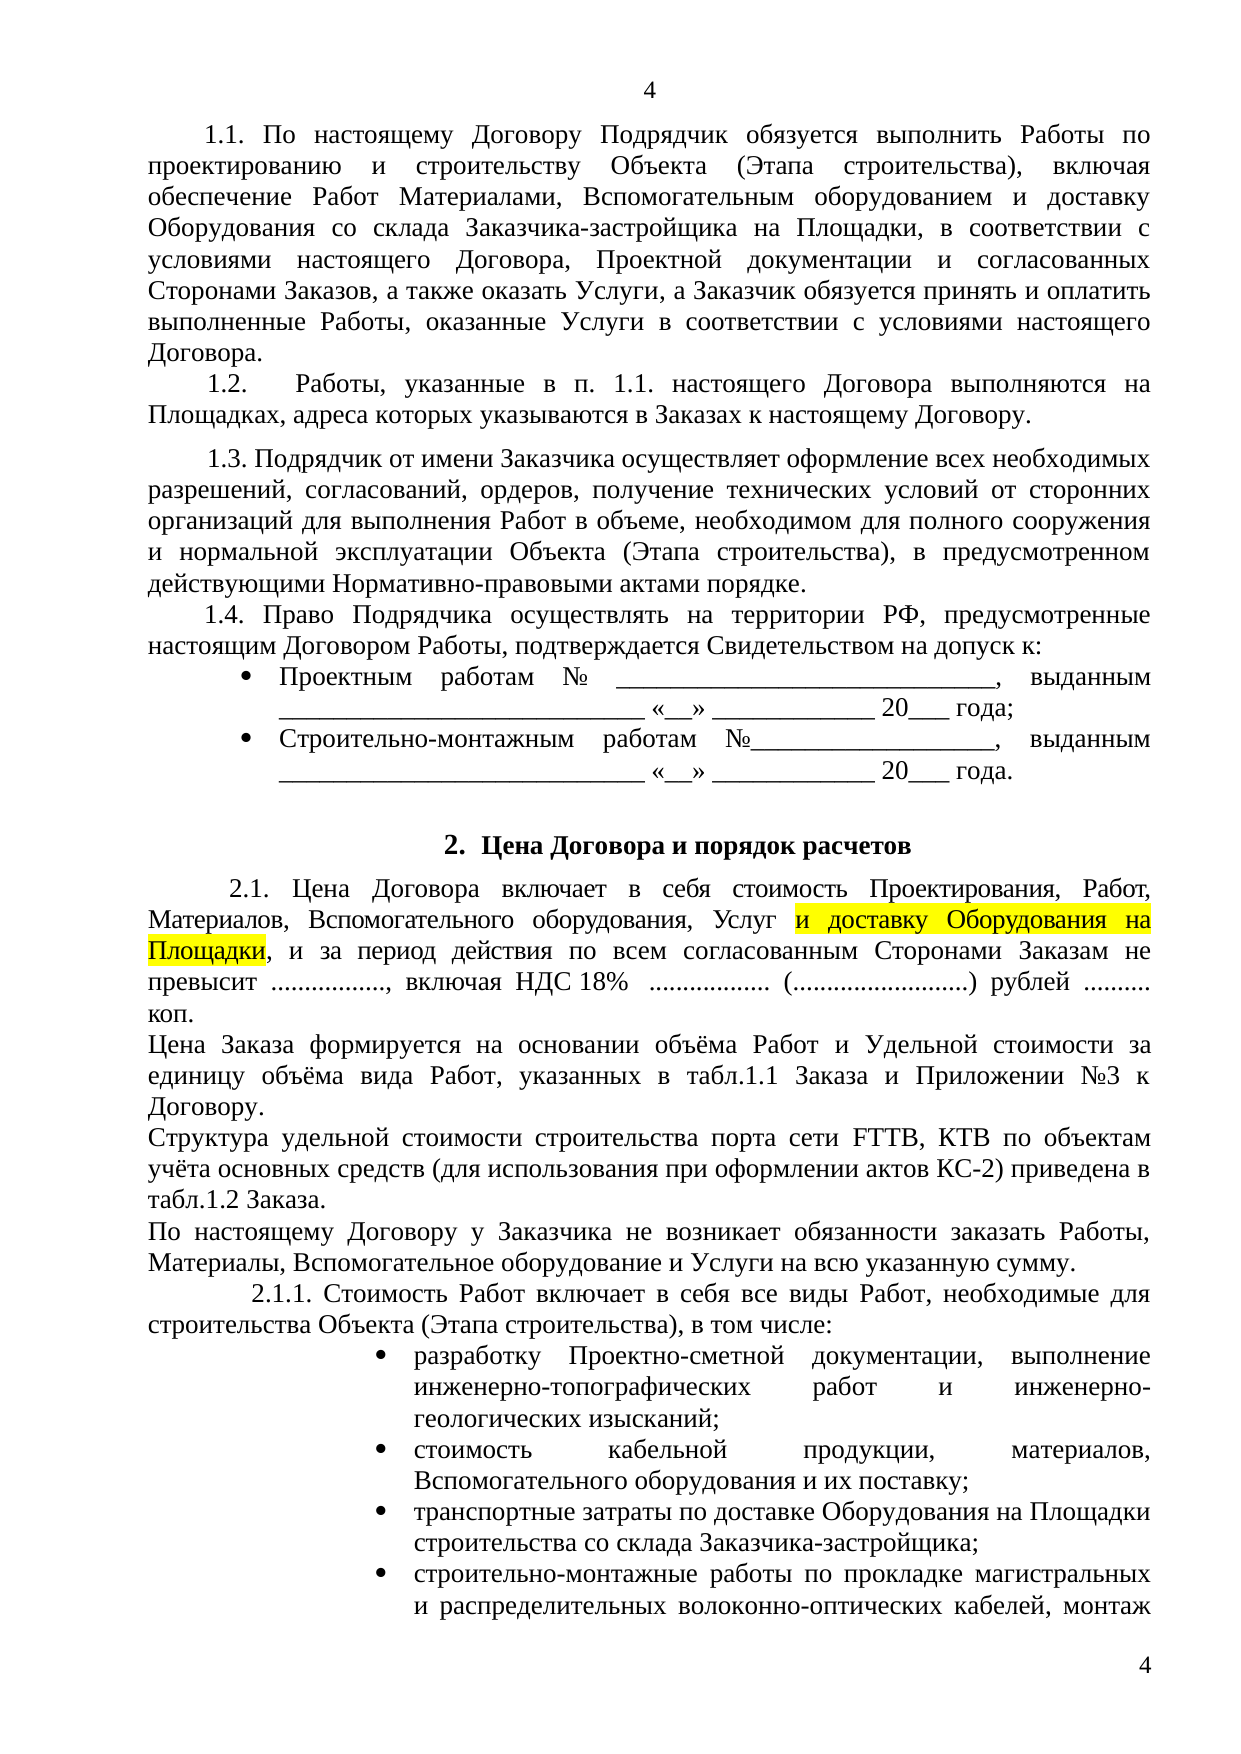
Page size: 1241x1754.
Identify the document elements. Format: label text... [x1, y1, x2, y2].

list стоимость кабельной продукции, материалов, Вспомогательного оборудования и их поставку; [376, 1433, 1152, 1495]
list Проектным работам № ____________________________, выданным ___________________________ «__» ____________ 20___ года; [241, 660, 1152, 722]
list транспортные затраты по доставке Оборудования на Площадки строительства со склада Заказчика-застройщика; [376, 1495, 1152, 1558]
list Работы, указанные в п. 1.1. настоящего Договора выполняются на Площадках, адреса которых указываются в Заказах к настоящему Договору. [148, 367, 1152, 429]
text 1.4. Право Подрядчика осуществлять на территории РФ, предусмотренные настоящим Договором Работы, подтверждается Свидетельством на допуск к: [148, 598, 1152, 660]
list Строительно-монтажным работам №__________________, выданным ___________________________ «__» ____________ 20___ года. [241, 722, 1152, 785]
text Цена Заказа формируется на основании объёма Работ и Удельной стоимости за единицу объёма вида Работ, указанных в табл.1.1 Заказа и Приложении №3 к Договору. [148, 1028, 1152, 1121]
subtitle 2.1. Цена Договора включает в себя стоимость Проектирования, Работ, Материалов, Вспомогательного оборудования, Услуг и доставку Оборудования на Площадки, и за период действия по всем согласованным Сторонами Заказам не превысит ................., включая НДС 18% .................. (..........................) рублей .......... коп. [148, 872, 1152, 1028]
text По настоящему Договору у Заказчика не возникает обязанности заказать Работы, Материалы, Вспомогательное оборудование и Услуги на всю указанную сумму. [148, 1215, 1152, 1277]
text Структура удельной стоимости строительства порта сети FTTB, КТВ по объектам учёта основных средств (для использования при оформлении актов КС-2) приведена в табл.1.2 Заказа. [148, 1121, 1152, 1215]
text 1.3. Подрядчик от имени Заказчика осуществляет оформление всех необходимых разрешений, согласований, ордеров, получение технических условий от сторонних организаций для выполнения Работ в объеме, необходимом для полного сооружения и нормальной эксплуатации Объекта (Этапа строительства), в предусмотренном действующими Нормативно-правовыми актами порядке. [148, 442, 1152, 598]
text 2.1.1. Стоимость Работ включает в себя все виды Работ, необходимые для строительства Объекта (Этапа строительства), в том числе: [148, 1277, 1152, 1339]
list разработку Проектно-сметной документации, выполнение инженерно-топографических работ и инженерно-геологических изысканий; [376, 1339, 1152, 1433]
list Цена Договора и порядок расчетов [204, 827, 1152, 861]
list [376, 1558, 1152, 1620]
text 1.1. По настоящему Договору Подрядчик обязуется выполнить Работы по проектированию и строительству Объекта (Этапа строительства), включая обеспечение Работ Материалами, Вспомогательным оборудованием и доставку Оборудования со склада Заказчика-застройщика на Площадки, в соответствии с условиями настоящего Договора, Проектной документации и согласованных Сторонами Заказов, а также оказать Услуги, а Заказчик обязуется принять и оплатить выполненные Работы, оказанные Услуги в соответствии с условиями настоящего Договора. [148, 118, 1152, 367]
